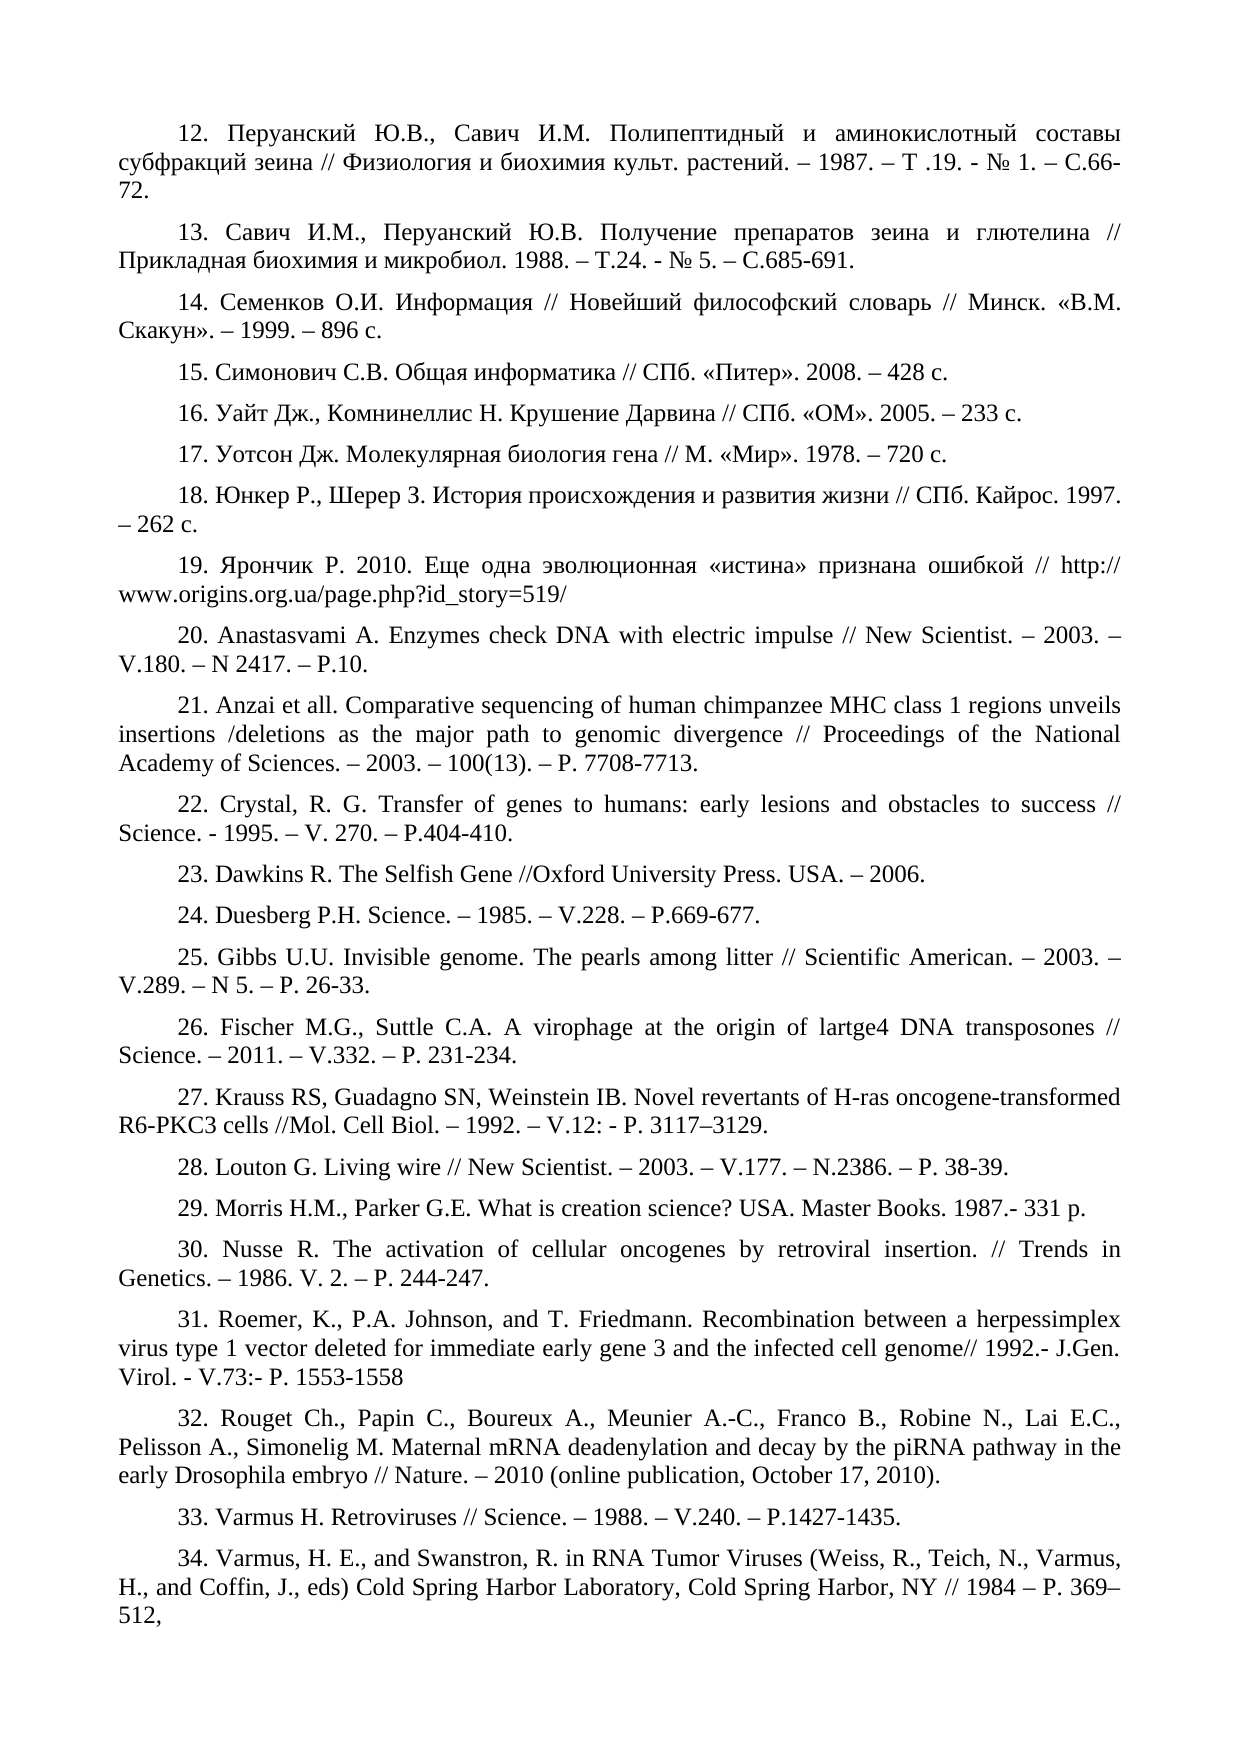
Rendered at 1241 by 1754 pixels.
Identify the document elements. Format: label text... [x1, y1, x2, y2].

text 34. Varmus, H. E., and Swanstron, R. in RNA Tumor Viruses (Weiss, R., Teich, N., Varmus, H., and Coffin, J., eds) Cold Spring Harbor Laboratory, Cold Spring Harbor, NY // 1984 – P. 369–512, [118, 1543, 1122, 1629]
text 15. Симонович С.В. Общая информатика // СПб. «Питер». 2008. – 428 с. [118, 357, 1122, 386]
text 23. Dawkins R. The Selfish Gene //Oxford University Press. . – 2006. [118, 859, 1122, 888]
text 28. Louton G. Living wire // New Scientist. – 2003. – V.177. – N.2386. – P. 38-39. [118, 1152, 1122, 1181]
text 21. Anzai et all. Comparative sequencing of human chimpanzee MHC class 1 regions unveils insertions /deletions as the major path to genomic divergence // Proceedings of the National Academy of Sciences. – 2003. – 100(13). – P. 7708-7713. [118, 691, 1122, 777]
text 27. Krauss RS, Guadagno SN, Weinstein IB. Novel revertants of H-ras oncogene-transformed R6-PKC3 cells //Mol. Cell Biol. – 1992. – V.12: - P. 3117–3129. [118, 1082, 1122, 1139]
text 22. Crystal, R. G. Transfer of genes to humans: early lesions and obstacles to success // Science. - 1995. – V. 270. – P.404-410. [118, 789, 1122, 847]
text 29. Morris H.M., Parker G.E. What is creation science? . Master Books. 1987.- 331 p. [118, 1193, 1122, 1222]
text 31. Roemer, K., P.A. Johnson, and T. Friedmann. Recombination between a herpessimplex virus type 1 vector deleted for immediate early gene 3 and the infected cell genome// 1992.- J.Gen. Virol. - V.73:- P. 1553-1558 [118, 1304, 1122, 1391]
text 17. Уотсон Дж. Молекулярная биология гена // М. «Мир». 1978. – 720 с. [118, 439, 1122, 468]
text 30. Nusse R. The activation of cellular oncogenes by retroviral insertion. // Trends in Genetics. – 1986. V. 2. – P. 244-247. [118, 1234, 1122, 1292]
text 16. Уайт Дж., Комнинеллис Н. Крушение Дарвина // СПб. «ОМ». 2005. – 233 с. [118, 398, 1122, 427]
text 19. Ярончик Р. 2010. Еще одна эволюционная «истина» признана ошибкой // http:// www.origins.org.ua/page.php?id_story=519/ [118, 551, 1122, 608]
text 12. Перуанский Ю.В., Савич И.М. Полипептидный и аминокислотный составы субфракций зеина // Физиология и биохимия культ. растений. – 1987. – Т .19. - № 1. – С.66-72. [118, 118, 1122, 204]
text 20. Anastasvami A. Enzymes check DNA with electric impulse // New Scientist. – 2003. – V.180. – N 2417. – P.10. [118, 621, 1122, 678]
text 32. Rouget Ch., Papin C., Boureux A., Meunier A.-C., Franco B., Robine N., Lai E.C., Pelisson A., Simonelig M. Maternal mRNA deadenylation and decay by the piRNA pathway in the early Drosophila embryo // Nature. – 2010 (online publication, October 17, 2010). [118, 1403, 1122, 1489]
text 26. Fischer M.G., Suttle A virophage at the origin of lartge4 DNA transposones // Science. – 2011. – V.332. – P. 231-234. [118, 1012, 1122, 1069]
text 24. Duesberg P.H. Science. – 1985. – V.228. – P.669-677. [118, 901, 1122, 929]
text 25. Gibbs U.U. Invisible genome. The pearls among litter // Scientific American. – 2003. –V.289. – N 5. – P. 26-33. [118, 942, 1122, 999]
text 13. Савич И.М., Перуанский Ю.В. Получение препаратов зеина и глютелина // Прикладная биохимия и микробиол. 1988. – Т.24. - № 5. – С.685-691. [118, 217, 1122, 274]
text 14. Семенков О.И. Информация // Новейший философский словарь // Минск. «В.М. Скакун». – 1999. – 896 с. [118, 287, 1122, 344]
text 18. Юнкер Р., Шерер З. История происхождения и развития жизни // СПб. Кайрос. 1997. – 262 с. [118, 481, 1122, 538]
text 33. Varmus H. Retroviruses // Science. – 1988. – V.240. – P.1427-1435. [118, 1502, 1122, 1531]
